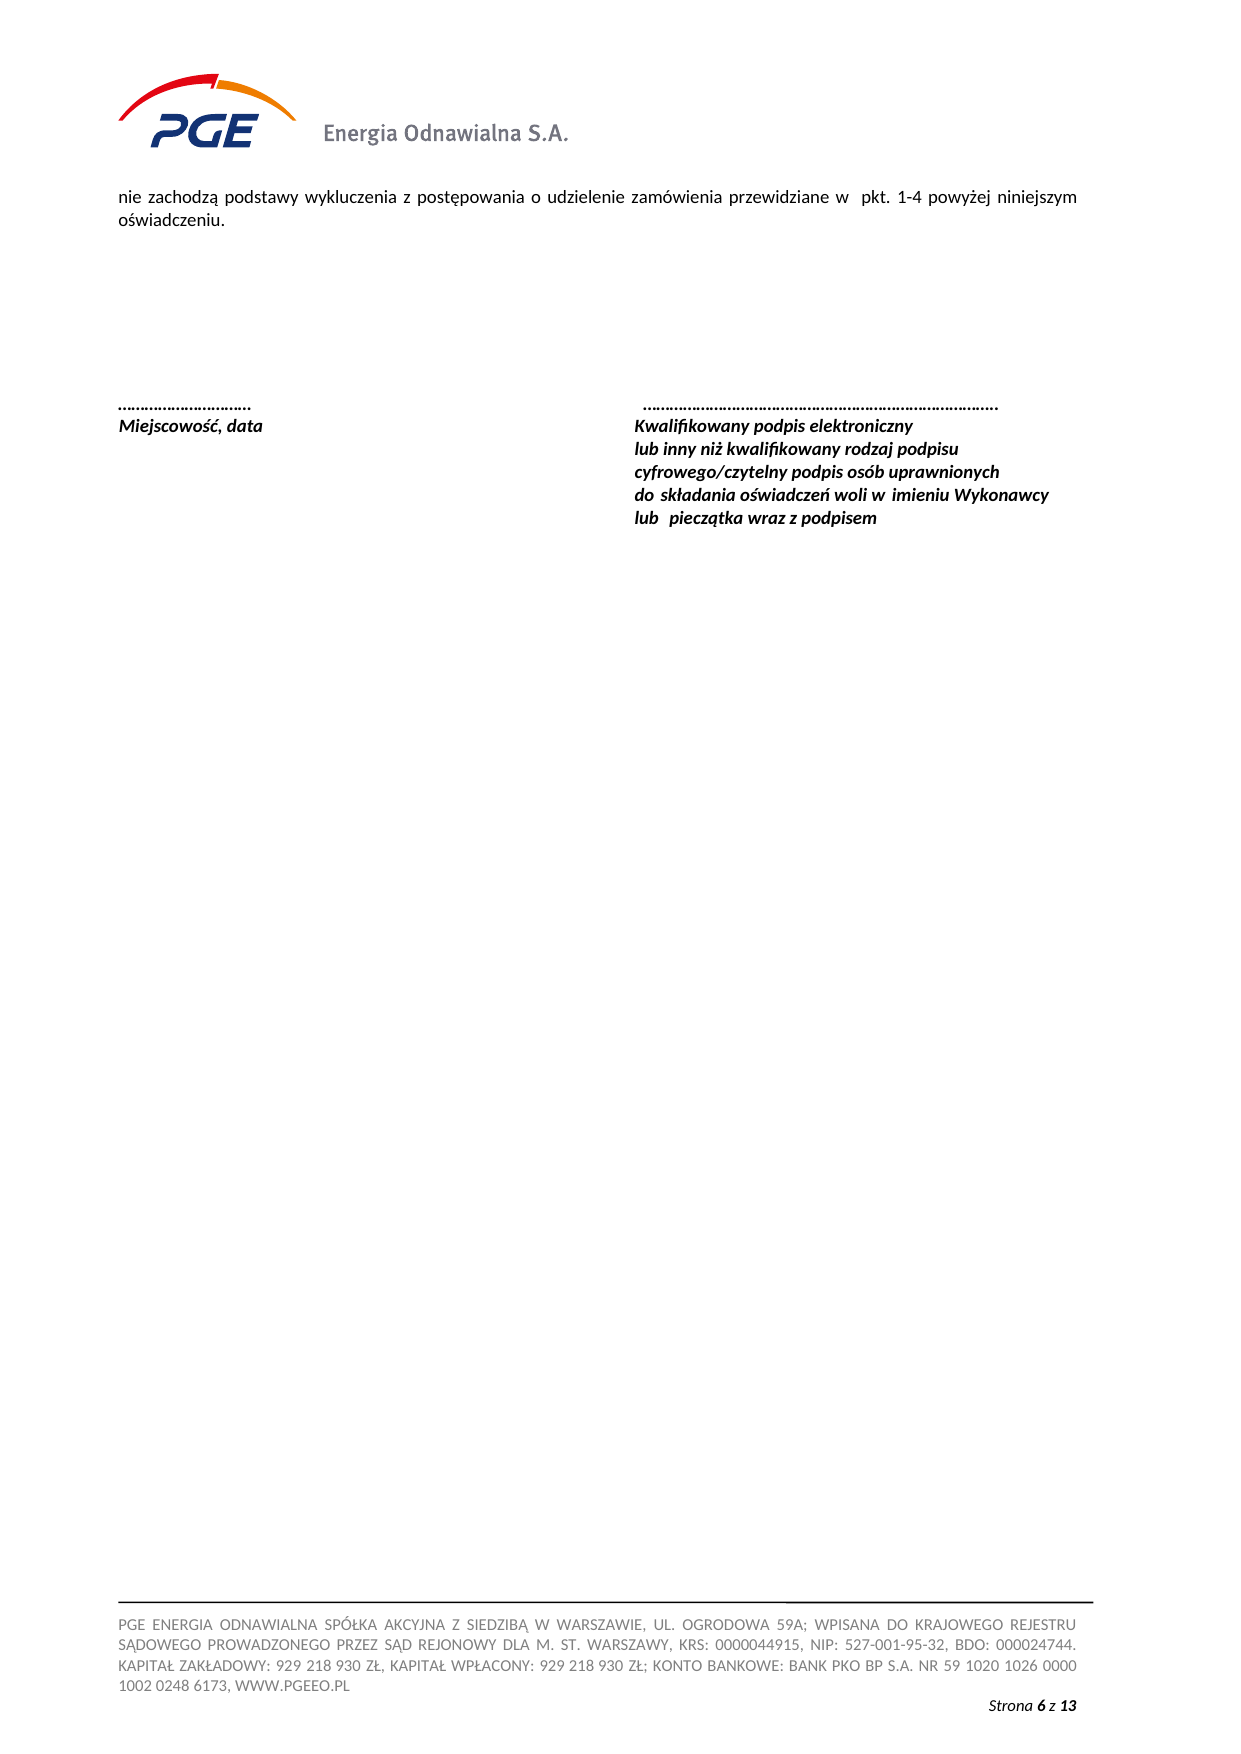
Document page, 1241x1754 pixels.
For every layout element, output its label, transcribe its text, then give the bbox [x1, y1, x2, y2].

text nie zachodzą podstawy wykluczenia z postępowania o udzielenie zamówienia przewidziane w pkt. 1-4 powyżej niniejszym oświadczeniu. [118, 162, 1078, 231]
text ………………………… …………………………………………………………………….. [118, 392, 1078, 414]
text Miejscowość, data Kwalifikowany podpis elektroniczny lub inny niż kwalifikowany rodzaj podpisu cyfrowego/czytelny podpis osób uprawnionych do składania oświadczeń woli w imieniu Wykonawcy lub pieczątka wraz z podpisem [119, 414, 1078, 529]
